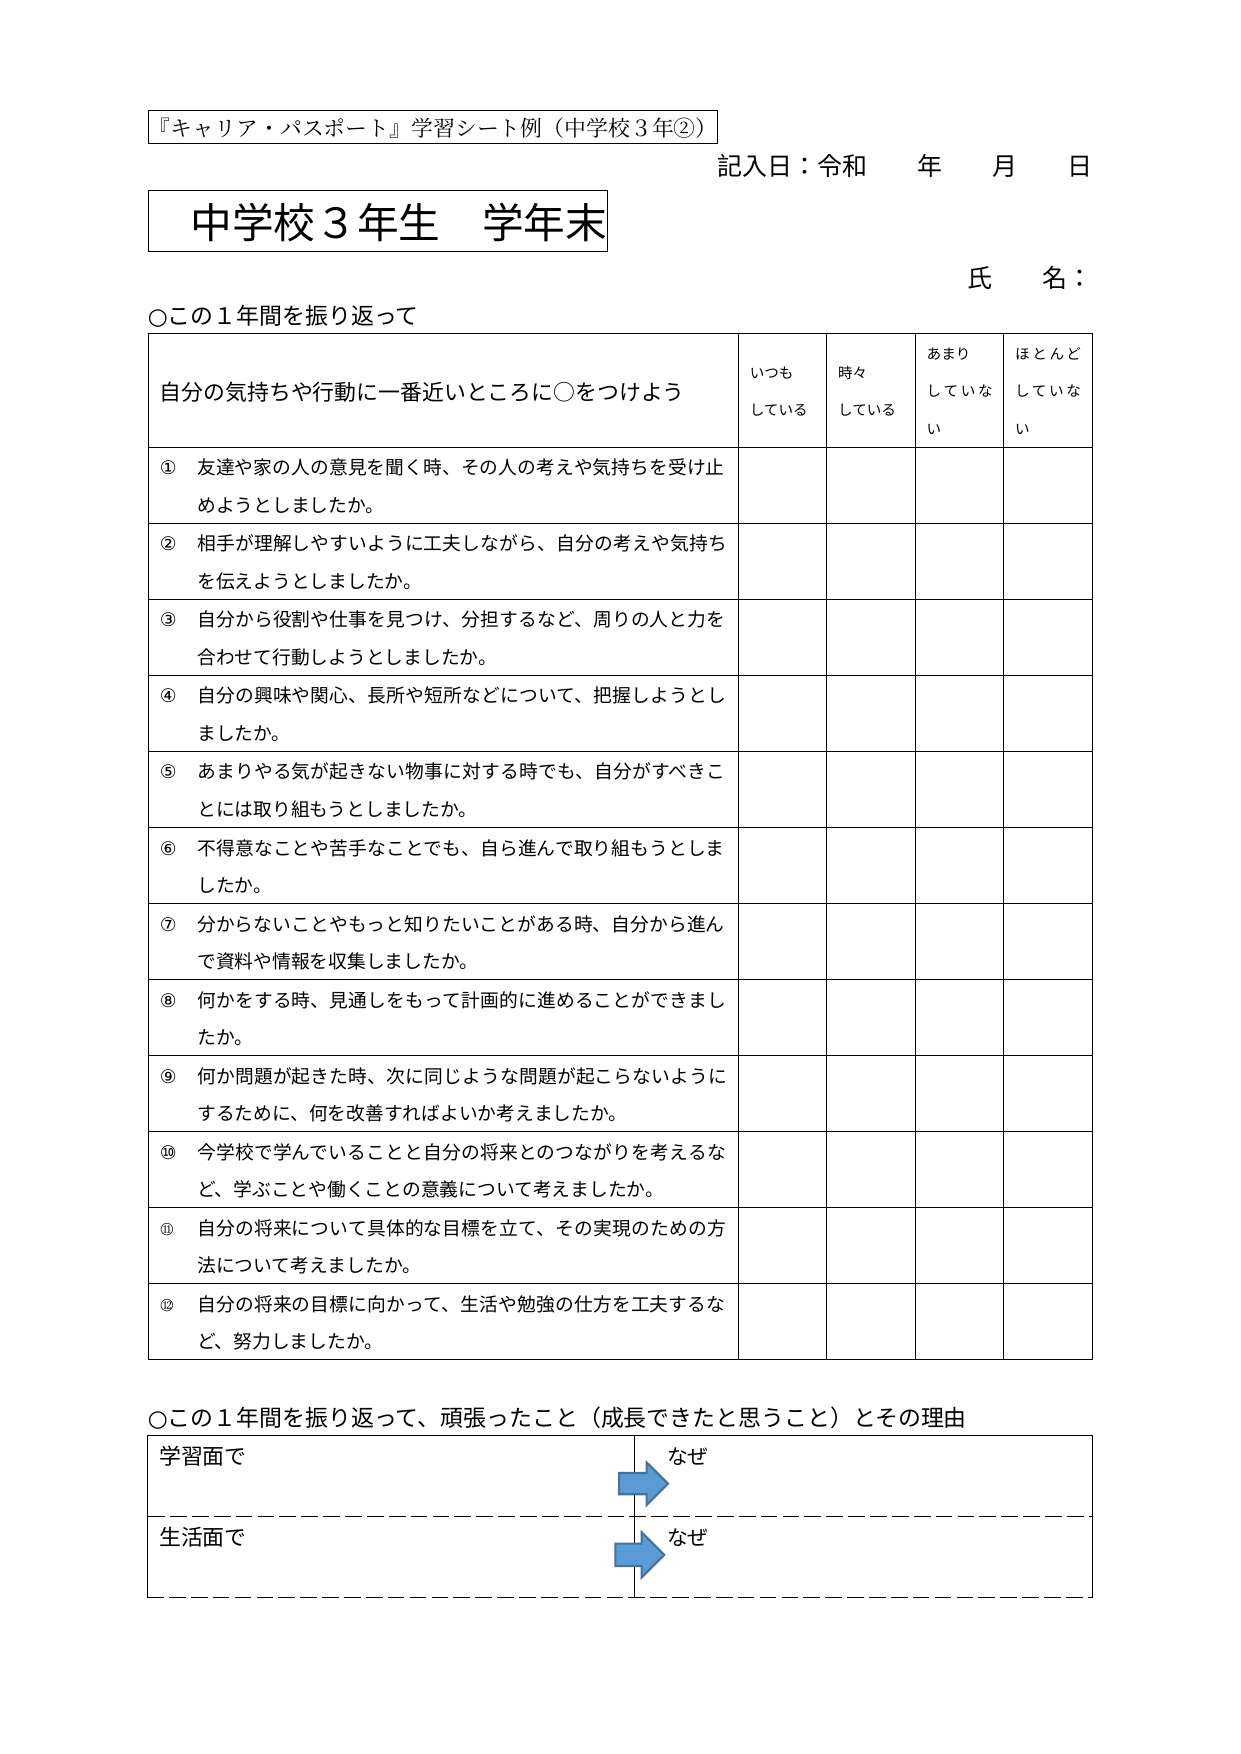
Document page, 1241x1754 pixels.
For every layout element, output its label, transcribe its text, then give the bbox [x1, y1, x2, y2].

text 氏 名： [148, 258, 1092, 296]
text 中学校３年生 学年末 [148, 183, 1092, 258]
table_cell [827, 676, 915, 751]
table_cell [827, 752, 915, 827]
table_header 自分の気持ちや行動に一番近いところに○をつけよう [149, 334, 738, 447]
table_cell [739, 524, 826, 599]
table_cell なぜ [635, 1516, 1092, 1597]
table_header ほとんどしていない [1004, 334, 1092, 447]
table_cell [827, 828, 915, 903]
table_cell [1004, 752, 1092, 827]
table_cell 自分の興味や関心、長所や短所などについて、把握しようとしましたか。 [149, 676, 738, 751]
table_cell [1004, 904, 1092, 979]
table_cell [739, 904, 826, 979]
table_cell 相手が理解しやすいように工夫しながら、自分の考えや気持ちを伝えようとしましたか。 [149, 524, 738, 599]
table_cell 何かをする時、見通しをもって計画的に進めることができましたか。 [149, 980, 738, 1055]
table_cell あまりやる気が起きない物事に対する時でも、自分がすべきことには取り組もうとしましたか。 [149, 752, 738, 827]
table_cell [1004, 980, 1092, 1055]
table_cell [916, 1208, 1003, 1283]
table_cell [739, 1284, 826, 1359]
table_header いつも している [739, 334, 826, 447]
table_cell [916, 448, 1003, 523]
table_cell [739, 1056, 826, 1131]
table_cell [1004, 1208, 1092, 1283]
table_cell [916, 676, 1003, 751]
table_cell 生活面で [148, 1516, 634, 1597]
table_cell [1004, 524, 1092, 599]
table_header なぜ [635, 1436, 1092, 1516]
table_cell [916, 1056, 1003, 1131]
table_cell 自分から役割や仕事を見つけ、分担するなど、周りの人と力を合わせて行動しようとしましたか。 [149, 600, 738, 675]
table_cell 不得意なことや苦手なことでも、自ら進んで取り組もうとしましたか。 [149, 828, 738, 903]
table_cell [739, 1208, 826, 1283]
table_cell [916, 1284, 1003, 1359]
table_cell [827, 1132, 915, 1207]
table_cell [827, 980, 915, 1055]
table_cell [1004, 676, 1092, 751]
table_cell [739, 828, 826, 903]
text 記入日：令和 年 月 日 [148, 146, 1092, 183]
text ○この１年間を振り返って [148, 296, 1092, 333]
text ○この１年間を振り返って、頑張ったこと（成長できたと思うこと）とその理由 [148, 1398, 1092, 1435]
table_cell [827, 600, 915, 675]
table_cell [827, 904, 915, 979]
table_cell 友達や家の人の意見を聞く時、その人の考えや気持ちを受け止めようとしましたか。 [149, 448, 738, 523]
table_cell 分からないことやもっと知りたいことがある時、自分から進んで資料や情報を収集しましたか。 [149, 904, 738, 979]
table_cell [1004, 1056, 1092, 1131]
table_header 学習面で [148, 1436, 634, 1516]
table_cell [916, 1132, 1003, 1207]
table_cell [827, 1056, 915, 1131]
table_cell [916, 828, 1003, 903]
table_cell [1004, 600, 1092, 675]
table_cell [827, 448, 915, 523]
table_cell [916, 980, 1003, 1055]
table_cell 今学校で学んでいることと自分の将来とのつながりを考えるなど、学ぶことや働くことの意義について考えましたか。 [149, 1132, 738, 1207]
table_cell [1004, 828, 1092, 903]
text 『キャリア・パスポート』学習シート例（中学校３年②） [148, 108, 1092, 146]
table_cell 何か問題が起きた時、次に同じような問題が起こらないようにするために、何を改善すればよいか考えましたか。 [149, 1056, 738, 1131]
table_cell [739, 676, 826, 751]
table_cell [827, 1208, 915, 1283]
table_cell [739, 980, 826, 1055]
table_cell 自分の将来について具体的な目標を立て、その実現のための方法について考えましたか。 [149, 1208, 738, 1283]
table_cell [827, 1284, 915, 1359]
table_cell [739, 1132, 826, 1207]
table_cell [916, 600, 1003, 675]
table_cell [1004, 1284, 1092, 1359]
table_cell 自分の将来の目標に向かって、生活や勉強の仕方を工夫するなど、努力しましたか。 [149, 1284, 738, 1359]
table_cell [739, 752, 826, 827]
table_cell [916, 752, 1003, 827]
table_header 時々 している [827, 334, 915, 447]
table_cell [916, 904, 1003, 979]
table_cell [739, 600, 826, 675]
table_cell [739, 448, 826, 523]
table_header あまり していない [916, 334, 1003, 447]
table_cell [1004, 448, 1092, 523]
table_cell [1004, 1132, 1092, 1207]
table_cell [827, 524, 915, 599]
table_cell [916, 524, 1003, 599]
